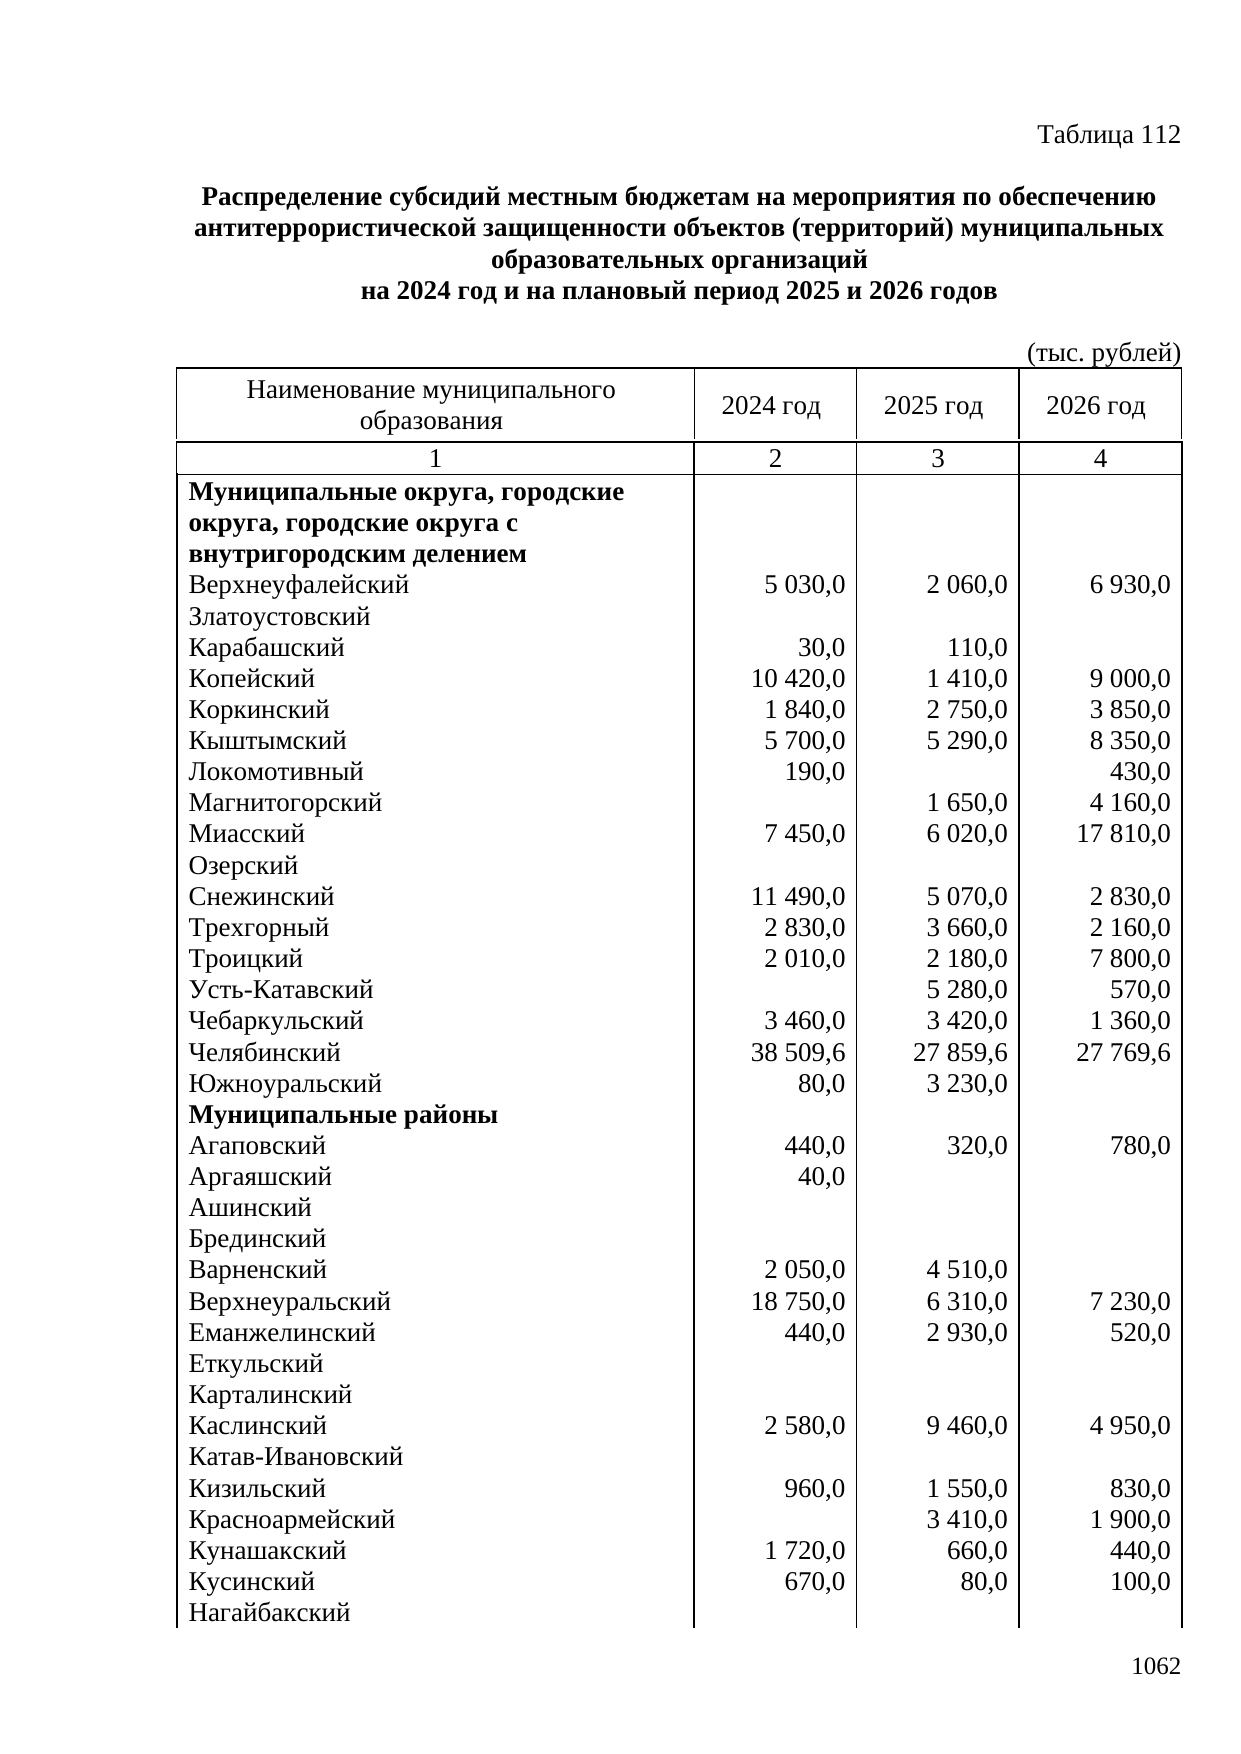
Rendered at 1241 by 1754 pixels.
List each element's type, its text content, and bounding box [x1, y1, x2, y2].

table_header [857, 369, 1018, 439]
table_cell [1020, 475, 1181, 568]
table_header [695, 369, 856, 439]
text Распределение субсидий местным бюджетам на мероприятия по обеспечению антитеррористической защищенности объектов (территорий) муниципальных образовательных организаций [177, 180, 1181, 274]
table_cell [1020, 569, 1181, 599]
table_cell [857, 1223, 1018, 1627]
text (тыс. рублей) [177, 336, 1181, 367]
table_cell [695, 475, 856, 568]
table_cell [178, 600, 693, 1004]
text Таблица 112 [177, 118, 1181, 149]
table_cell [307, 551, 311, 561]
text на 2024 год и на плановый период 2025 и 2026 годов [177, 274, 1181, 305]
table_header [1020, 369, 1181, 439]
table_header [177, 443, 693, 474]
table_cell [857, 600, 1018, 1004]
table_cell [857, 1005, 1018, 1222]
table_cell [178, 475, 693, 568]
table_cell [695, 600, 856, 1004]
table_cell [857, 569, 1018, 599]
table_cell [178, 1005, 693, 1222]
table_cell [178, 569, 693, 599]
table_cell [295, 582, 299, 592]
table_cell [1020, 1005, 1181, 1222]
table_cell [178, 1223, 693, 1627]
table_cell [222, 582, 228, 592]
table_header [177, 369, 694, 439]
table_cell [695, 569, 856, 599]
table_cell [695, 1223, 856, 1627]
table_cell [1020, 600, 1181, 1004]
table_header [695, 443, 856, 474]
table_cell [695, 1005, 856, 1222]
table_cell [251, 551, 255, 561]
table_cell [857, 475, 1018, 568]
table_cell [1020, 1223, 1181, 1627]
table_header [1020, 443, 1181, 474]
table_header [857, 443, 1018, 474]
